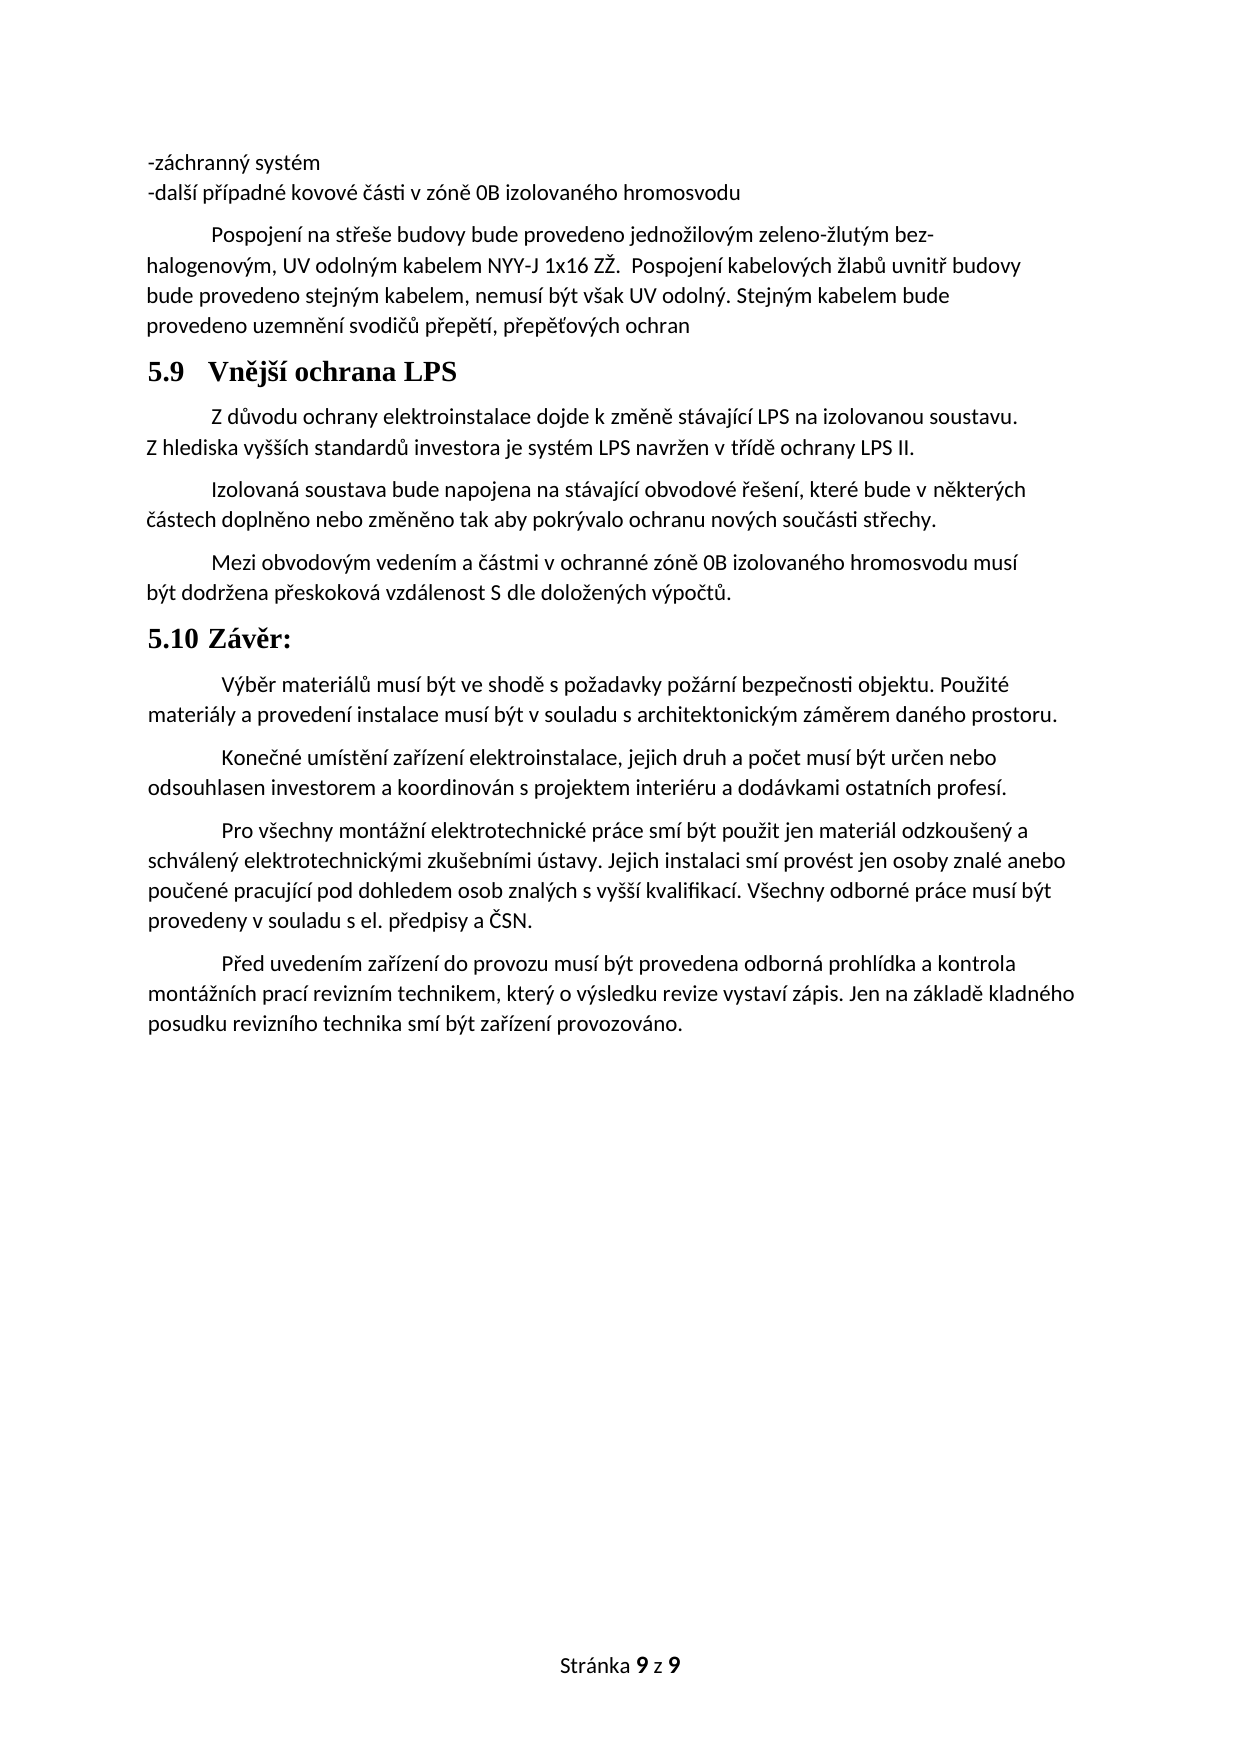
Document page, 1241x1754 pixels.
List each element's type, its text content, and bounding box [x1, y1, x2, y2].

text Mezi obvodovým vedením a částmi v ochranné zóně 0B izolovaného hromosvodu musí být dodržena přeskoková vzdálenost S dle doložených výpočtů. [146, 548, 1034, 607]
text Pospojení na střeše budovy bude provedeno jednožilovým zeleno-žlutým bez-halogenovým, UV odolným kabelem NYY-J 1x16 ZŽ. Pospojení kabelových žlabů uvnitř budovy bude provedeno stejným kabelem, nemusí být však UV odolný. Stejným kabelem bude provedeno uzemnění svodičů přepětí, přepěťových ochran [146, 221, 1034, 339]
subtitle Vnější ochrana LPS [148, 354, 1093, 387]
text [148, 148, 1093, 206]
text Před uvedením zařízení do provozu musí být provedena odborná prohlídka a kontrola montážních prací revizním technikem, který o výsledku revize vystaví zápis. Jen na základě kladného posudku revizního technika smí být zařízení provozováno. [148, 949, 1093, 1037]
subtitle Závěr: [148, 621, 1093, 655]
text Izolovaná soustava bude napojena na stávající obvodové řešení, které bude v některých částech doplněno nebo změněno tak aby pokrývalo ochranu nových součásti střechy. [146, 475, 1034, 534]
text Výběr materiálů musí být ve shodě s požadavky požární bezpečnosti objektu. Použité materiály a provedení instalace musí být v souladu s architektonickým záměrem daného prostoru. [148, 670, 1093, 728]
text Z důvodu ochrany elektroinstalace dojde k změně stávající LPS na izolovanou soustavu. Z hlediska vyšších standardů investora je systém LPS navržen v třídě ochrany LPS II. [146, 402, 1034, 461]
text Konečné umístění zařízení elektroinstalace, jejich druh a počet musí být určen nebo odsouhlasen investorem a koordinován s projektem interiéru a dodávkami ostatních profesí. [148, 743, 1093, 801]
text Pro všechny montážní elektrotechnické práce smí být použit jen materiál odzkoušený a schválený elektrotechnickými zkušebními ústavy. Jejich instalaci smí provést jen osoby znalé anebo poučené pracující pod dohledem osob znalých s vyšší kvalifikací. Všechny odborné práce musí být provedeny v souladu s el. předpisy a ČSN. [148, 816, 1093, 934]
